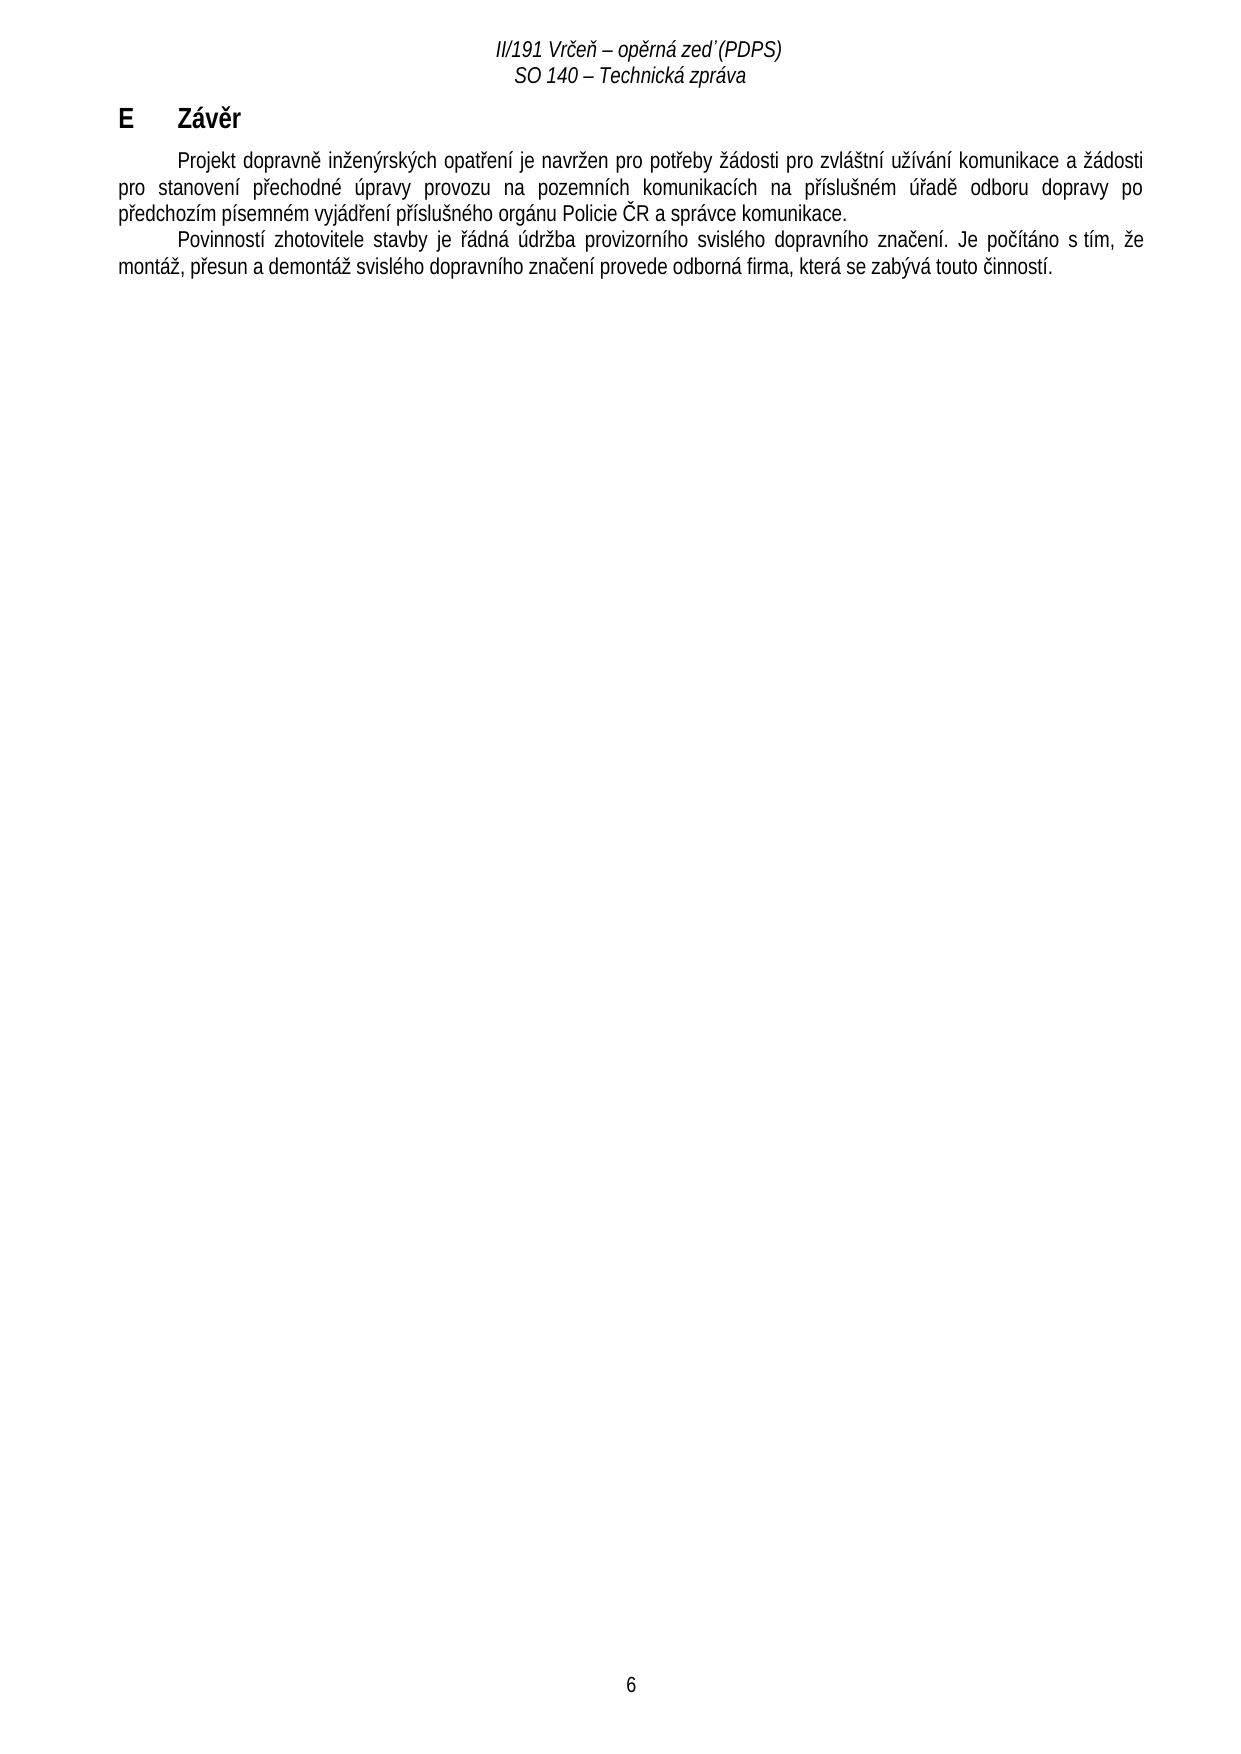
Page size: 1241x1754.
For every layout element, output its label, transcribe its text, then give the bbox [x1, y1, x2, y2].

text Závěr [118, 101, 1144, 135]
text Projekt dopravně inženýrských opatření je navržen pro potřeby žádosti pro zvláštní užívání komunikace a žádosti pro stanovení přechodné úpravy provozu na pozemních komunikacích na příslušném úřadě odboru dopravy po předchozím písemném vyjádření příslušného orgánu Policie ČR a správce komunikace. [118, 147, 1144, 226]
text Povinností zhotovitele stavby je řádná údržba provizorního svislého dopravního značení. Je počítáno s tím, že montáž, přesun a demontáž svislého dopravního značení provede odborná firma, která se zabývá touto činností. [118, 226, 1144, 279]
